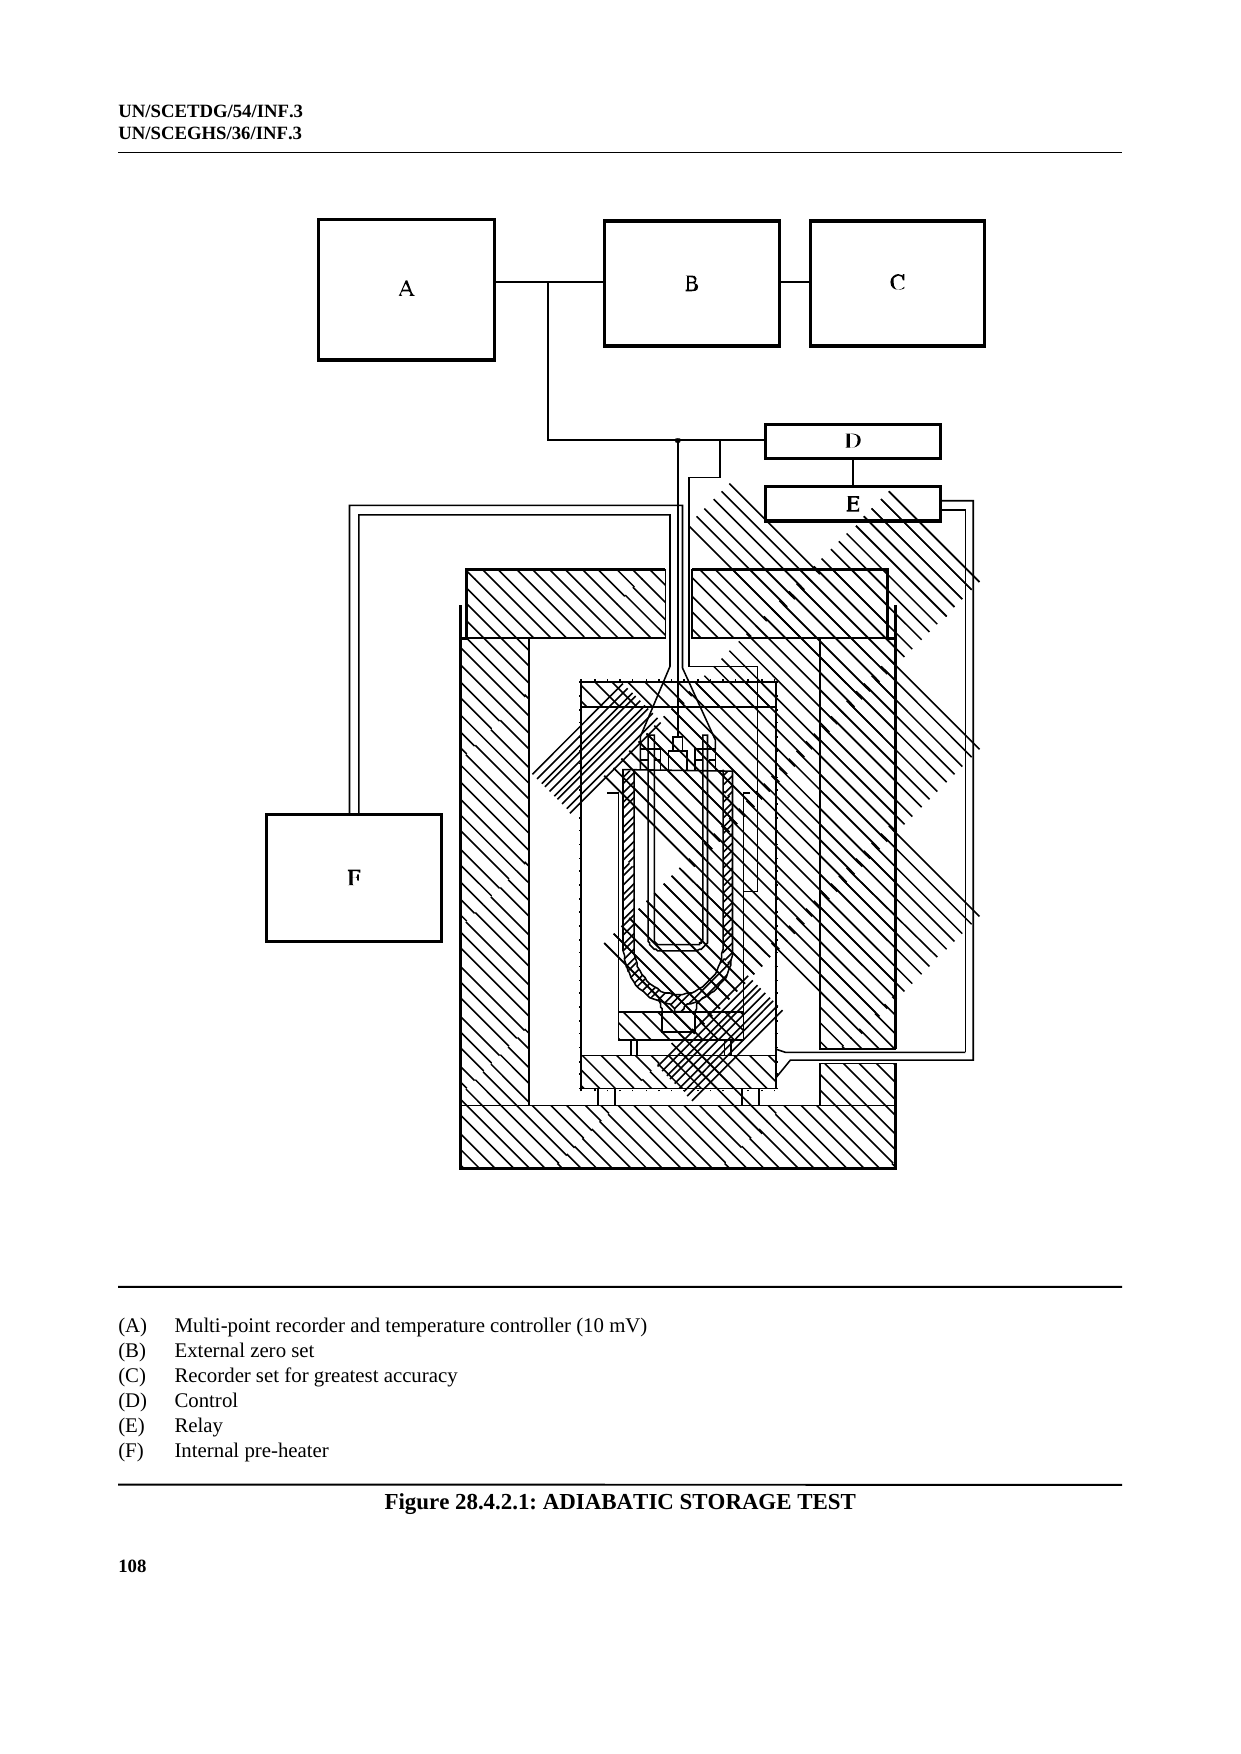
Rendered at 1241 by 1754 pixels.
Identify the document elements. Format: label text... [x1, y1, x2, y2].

list (A) Multi-point recorder and temperature controller (10 mV) [118, 1312, 1122, 1337]
list (B) External zero set [118, 1337, 1122, 1362]
list (E) Relay [118, 1412, 1122, 1437]
list (D) Control [118, 1387, 1122, 1412]
list Figure 28.4.2.1: ADIABATIC STORAGE TEST [118, 1488, 1122, 1514]
list (C) Recorder set for greatest accuracy [118, 1362, 1122, 1387]
list (F) Internal pre-heater [118, 1437, 1122, 1462]
